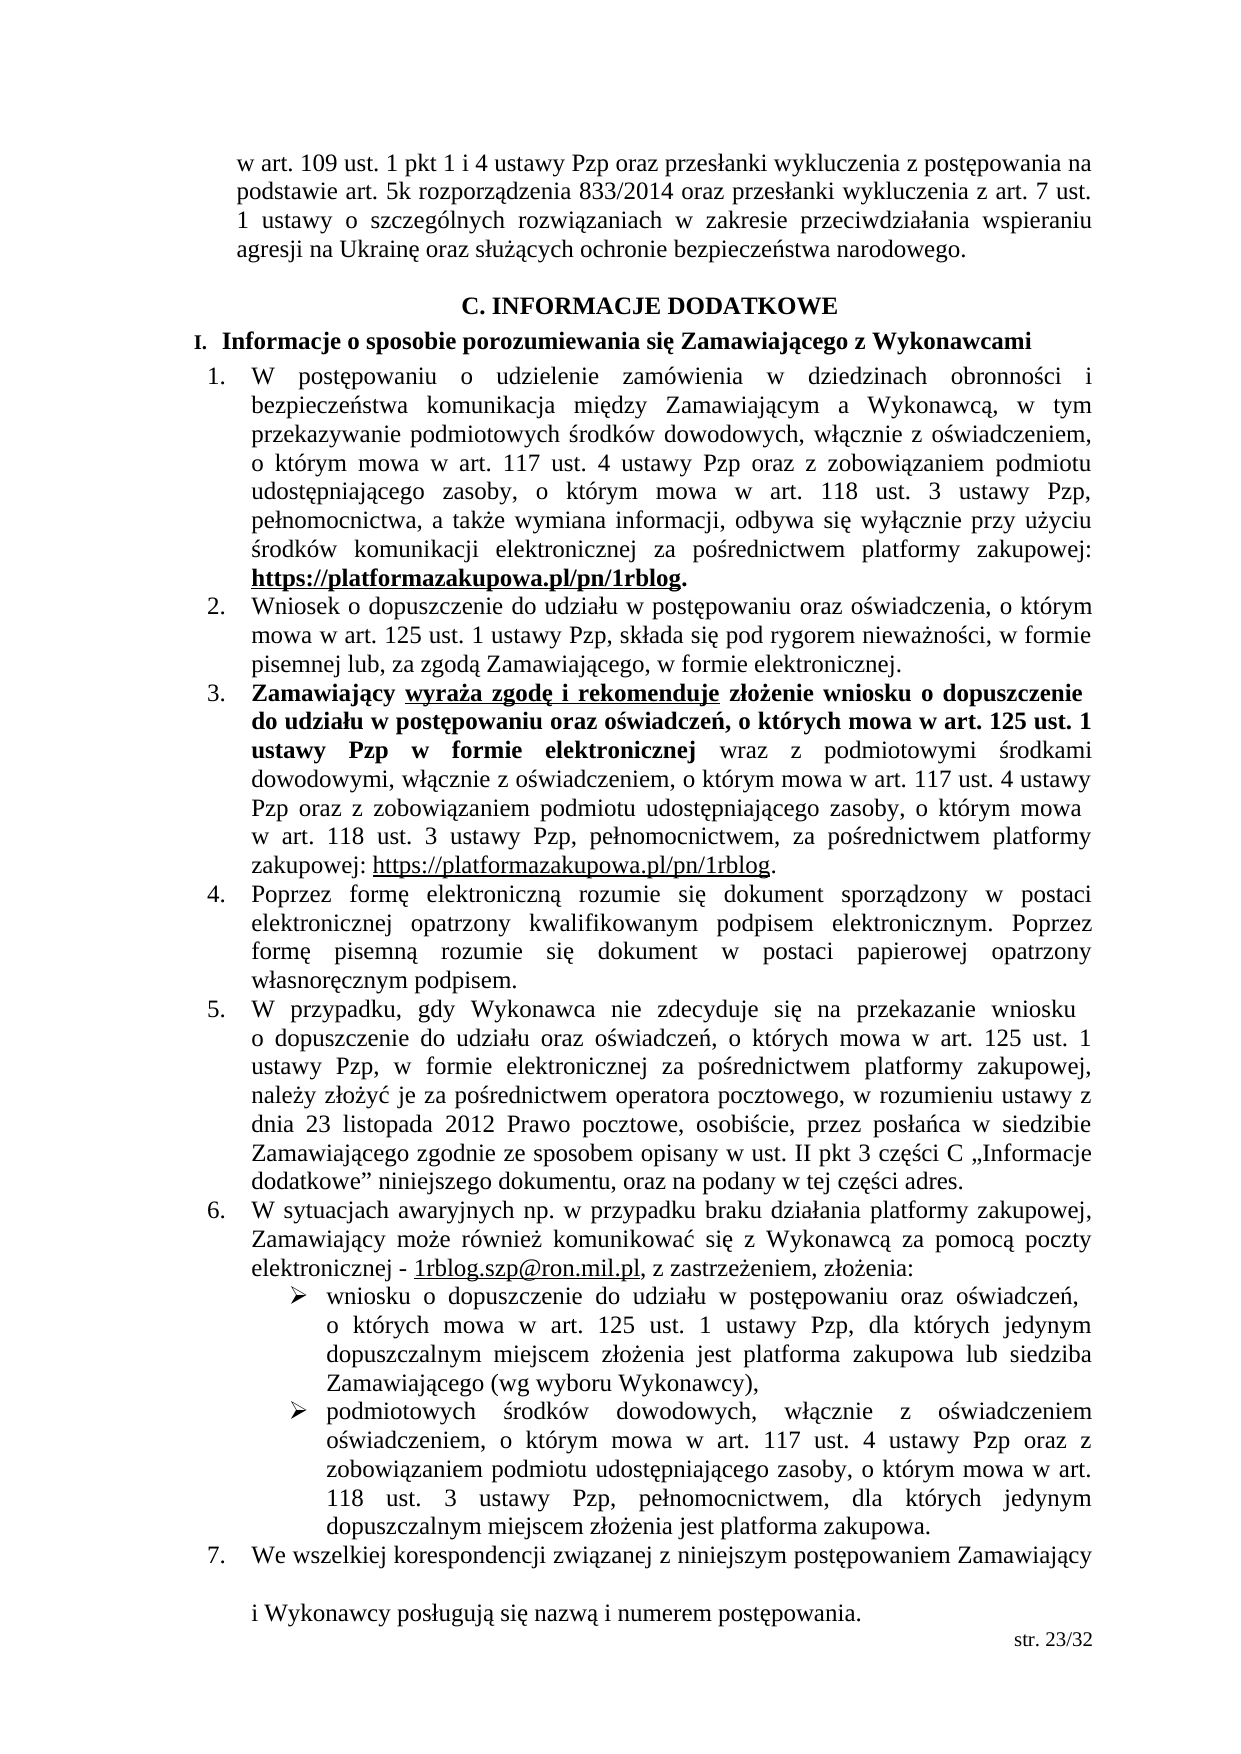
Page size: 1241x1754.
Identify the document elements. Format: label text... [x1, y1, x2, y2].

list We wszelkiej korespondencji związanej z niniejszym postępowaniem Zamawiający i Wykonawcy posługują się nazwą i numerem postępowania. [207, 1540, 1092, 1626]
list Poprzez formę elektroniczną rozumie się dokument sporządzony w postaci elektronicznej opatrzony kwalifikowanym podpisem elektronicznym. Poprzez formę pisemną rozumie się dokument w postaci papierowej opatrzony własnoręcznym podpisem. [207, 879, 1092, 994]
list Zamawiający wyraża zgodę i rekomenduje złożenie wniosku o dopuszczenie do udziału w postępowaniu oraz oświadczeń, o których mowa w art. 125 ust. 1 ustawy Pzp w formie elektronicznej wraz z podmiotowymi środkami dowodowymi, włącznie z oświadczeniem, o którym mowa w art. 117 ust. 4 ustawy Pzp oraz z zobowiązaniem podmiotu udostępniającego zasoby, o którym mowa w art. 118 ust. 3 ustawy Pzp, pełnomocnictwem, za pośrednictwem platformy zakupowej: https://platformazakupowa.pl/pn/1rblog. [207, 678, 1092, 879]
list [207, 148, 1092, 263]
text C. INFORMACJE DODATKOWE [207, 291, 1092, 320]
list W postępowaniu o udzielenie zamówienia w dziedzinach obronności i bezpieczeństwa komunikacja między Zamawiającym a Wykonawcą, w tym przekazywanie podmiotowych środków dowodowych, włącznie z oświadczeniem, o którym mowa w art. 117 ust. 4 ustawy Pzp oraz z zobowiązaniem podmiotu udostępniającego zasoby, o którym mowa w art. 118 ust. 3 ustawy Pzp, pełnomocnictwa, a także wymiana informacji, odbywa się wyłącznie przy użyciu środków komunikacji elektronicznej za pośrednictwem platformy zakupowej: https://platformazakupowa.pl/pn/1rblog. [207, 361, 1092, 591]
list W przypadku, gdy Wykonawca nie zdecyduje się na przekazanie wniosku o dopuszczenie do udziału oraz oświadczeń, o których mowa w art. 125 ust. 1 ustawy Pzp, w formie elektronicznej za pośrednictwem platformy zakupowej, należy złożyć je za pośrednictwem operatora pocztowego, w rozumieniu ustawy z dnia 23 listopada 2012 Prawo pocztowe, osobiście, przez posłańca w siedzibie Zamawiającego zgodnie ze sposobem opisany w ust. II pkt 3 części C „Informacje dodatkowe” niniejszego dokumentu, oraz na podany w tej części adres. [207, 994, 1092, 1195]
list Informacje o sposobie porozumiewania się Zamawiającego z Wykonawcami [207, 326, 1092, 355]
list podmiotowych środków dowodowych, włącznie z oświadczeniem oświadczeniem, o którym mowa w art. 117 ust. 4 ustawy Pzp oraz z zobowiązaniem podmiotu udostępniającego zasoby, o którym mowa w art. 118 ust. 3 ustawy Pzp, pełnomocnictwem, dla których jedynym dopuszczalnym miejscem złożenia jest platforma zakupowa. [288, 1396, 1092, 1540]
list Wniosek o dopuszczenie do udziału w postępowaniu oraz oświadczenia, o którym mowa w art. 125 ust. 1 ustawy Pzp, składa się pod rygorem nieważności, w formie pisemnej lub, za zgodą Zamawiającego, w formie elektronicznej. [207, 591, 1092, 678]
list wniosku o dopuszczenie do udziału w postępowaniu oraz oświadczeń, o których mowa w art. 125 ust. 1 ustawy Pzp, dla których jedynym dopuszczalnym miejscem złożenia jest platforma zakupowa lub siedziba Zamawiającego (wg wyboru Wykonawcy), [288, 1281, 1092, 1396]
list W sytuacjach awaryjnych np. w przypadku braku działania platformy zakupowej, Zamawiający może również komunikować się z Wykonawcą za pomocą poczty elektronicznej - 1rblog.szp@ron.mil.pl, z zastrzeżeniem, złożenia: [207, 1195, 1092, 1281]
